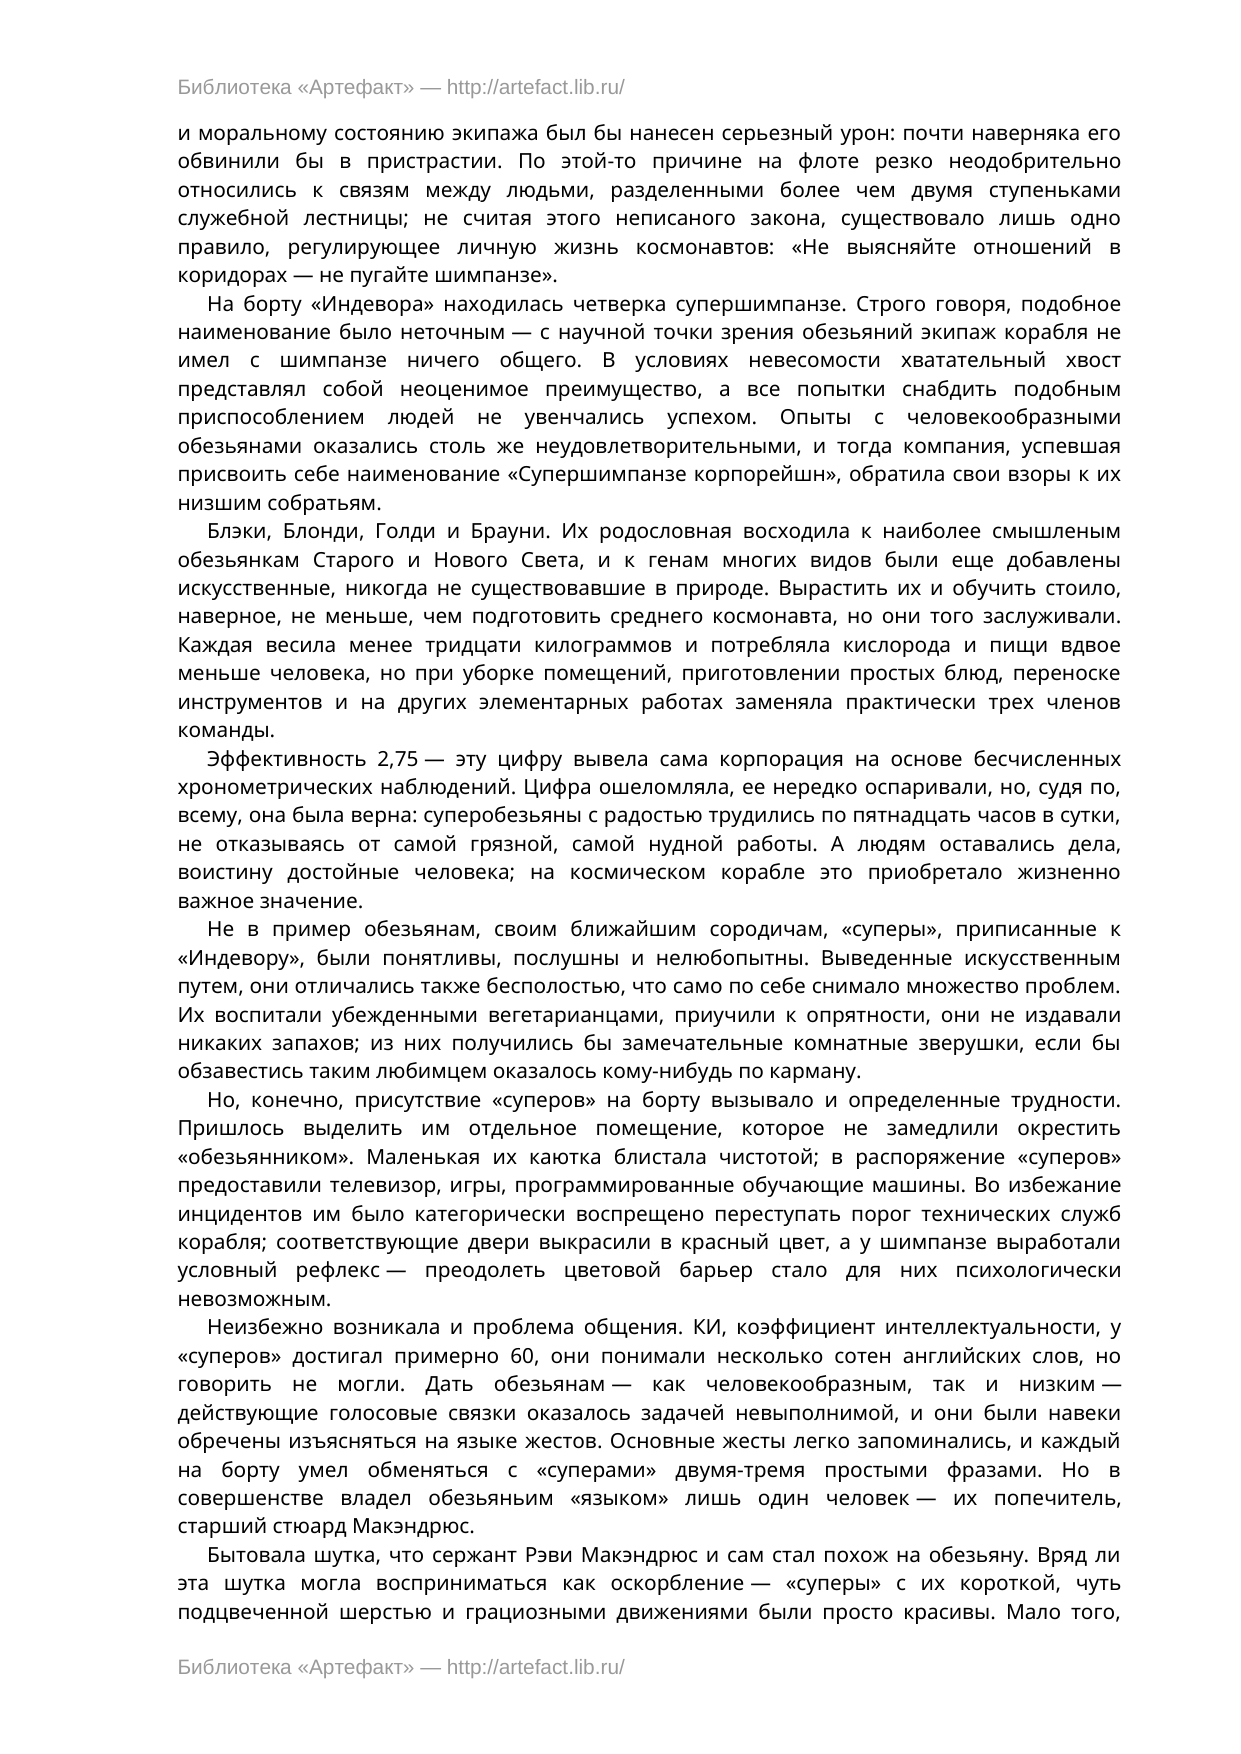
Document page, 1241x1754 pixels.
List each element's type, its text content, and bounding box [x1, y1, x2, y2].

text Не в пример обезьянам, своим ближайшим сородичам, «суперы», приписанные к «Индевору», были понятливы, послушны и нелюбопытны. Выведенные искусственным путем, они отличались также бесполостью, что само по себе снимало множество проблем. Их воспитали убежденными вегетарианцами, приучили к опрятности, они не издавали никаких запахов; из них получились бы замечательные комнатные зверушки, если бы обзавестись таким любимцем оказалось кому-нибудь по карману. [177, 914, 1122, 1085]
text Но, конечно, присутствие «суперов» на борту вызывало и определенные трудности. Пришлось выделить им отдельное помещение, которое не замедлили окрестить «обезьянником». Маленькая их каютка блистала чистотой; в распоряжение «суперов» предоставили телевизор, игры, программированные обучающие машины. Во избежание инцидентов им было категорически воспрещено переступать порог технических служб корабля; соответствующие двери выкрасили в красный цвет, а у шимпанзе выработали условный рефлекс — преодолеть цветовой барьер стало для них психологически невозможным. [177, 1085, 1122, 1312]
text На борту «Индевора» находилась четверка супершимпанзе. Строго говоря, подобное наименование было неточным — с научной точки зрения обезьяний экипаж корабля не имел с шимпанзе ничего общего. В условиях невесомости хватательный хвост представлял собой неоценимое преимущество, а все попытки снабдить подобным приспособлением людей не увенчались успехом. Опыты с человекообразными обезьянами оказались столь же неудовлетворительными, и тогда компания, успевшая присвоить себе наименование «Супершимпанзе корпорейшн», обратила свои взоры к их низшим собратьям. [177, 289, 1122, 516]
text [177, 1540, 1122, 1625]
text Эффективность 2,75 — эту цифру вывела сама корпорация на основе бесчисленных хронометрических наблюдений. Цифра ошеломляла, ее нередко оспаривали, но, судя по, всему, она была верна: суперобезьяны с радостью трудились по пятнадцать часов в сутки, не отказываясь от самой грязной, самой нудной работы. А людям оставались дела, воистину достойные человека; на космическом корабле это приобретало жизненно важное значение. [177, 744, 1122, 914]
text Неизбежно возникала и проблема общения. КИ, коэффициент интеллектуальности, у «суперов» достигал примерно 60, они понимали несколько сотен английских слов, но говорить не могли. Дать обезьянам — как человекообразным, так и низким — действующие голосовые связки оказалось задачей невыполнимой, и они были навеки обречены изъясняться на языке жестов. Основные жесты легко запоминались, и каждый на борту умел обменяться с «суперами» двумя-тремя простыми фразами. Но в совершенстве владел обезьяньим «языком» лишь один человек — их попечитель, старший стюард Макэндрюс. [177, 1312, 1122, 1540]
text Блэки, Блонди, Голди и Брауни. Их родословная восходила к наиболее смышленым обезьянкам Старого и Нового Света, и к генам многих видов были еще добавлены искусственные, никогда не существовавшие в природе. Вырастить их и обучить стоило, наверное, не меньше, чем подготовить среднего космонавта, но они того заслуживали. Каждая весила менее тридцати килограммов и потребляла кислорода и пищи вдвое меньше человека, но при уборке помещений, приготовлении простых блюд, переноске инструментов и на других элементарных работах заменяла практически трех членов команды. [177, 516, 1122, 744]
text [177, 118, 1122, 289]
